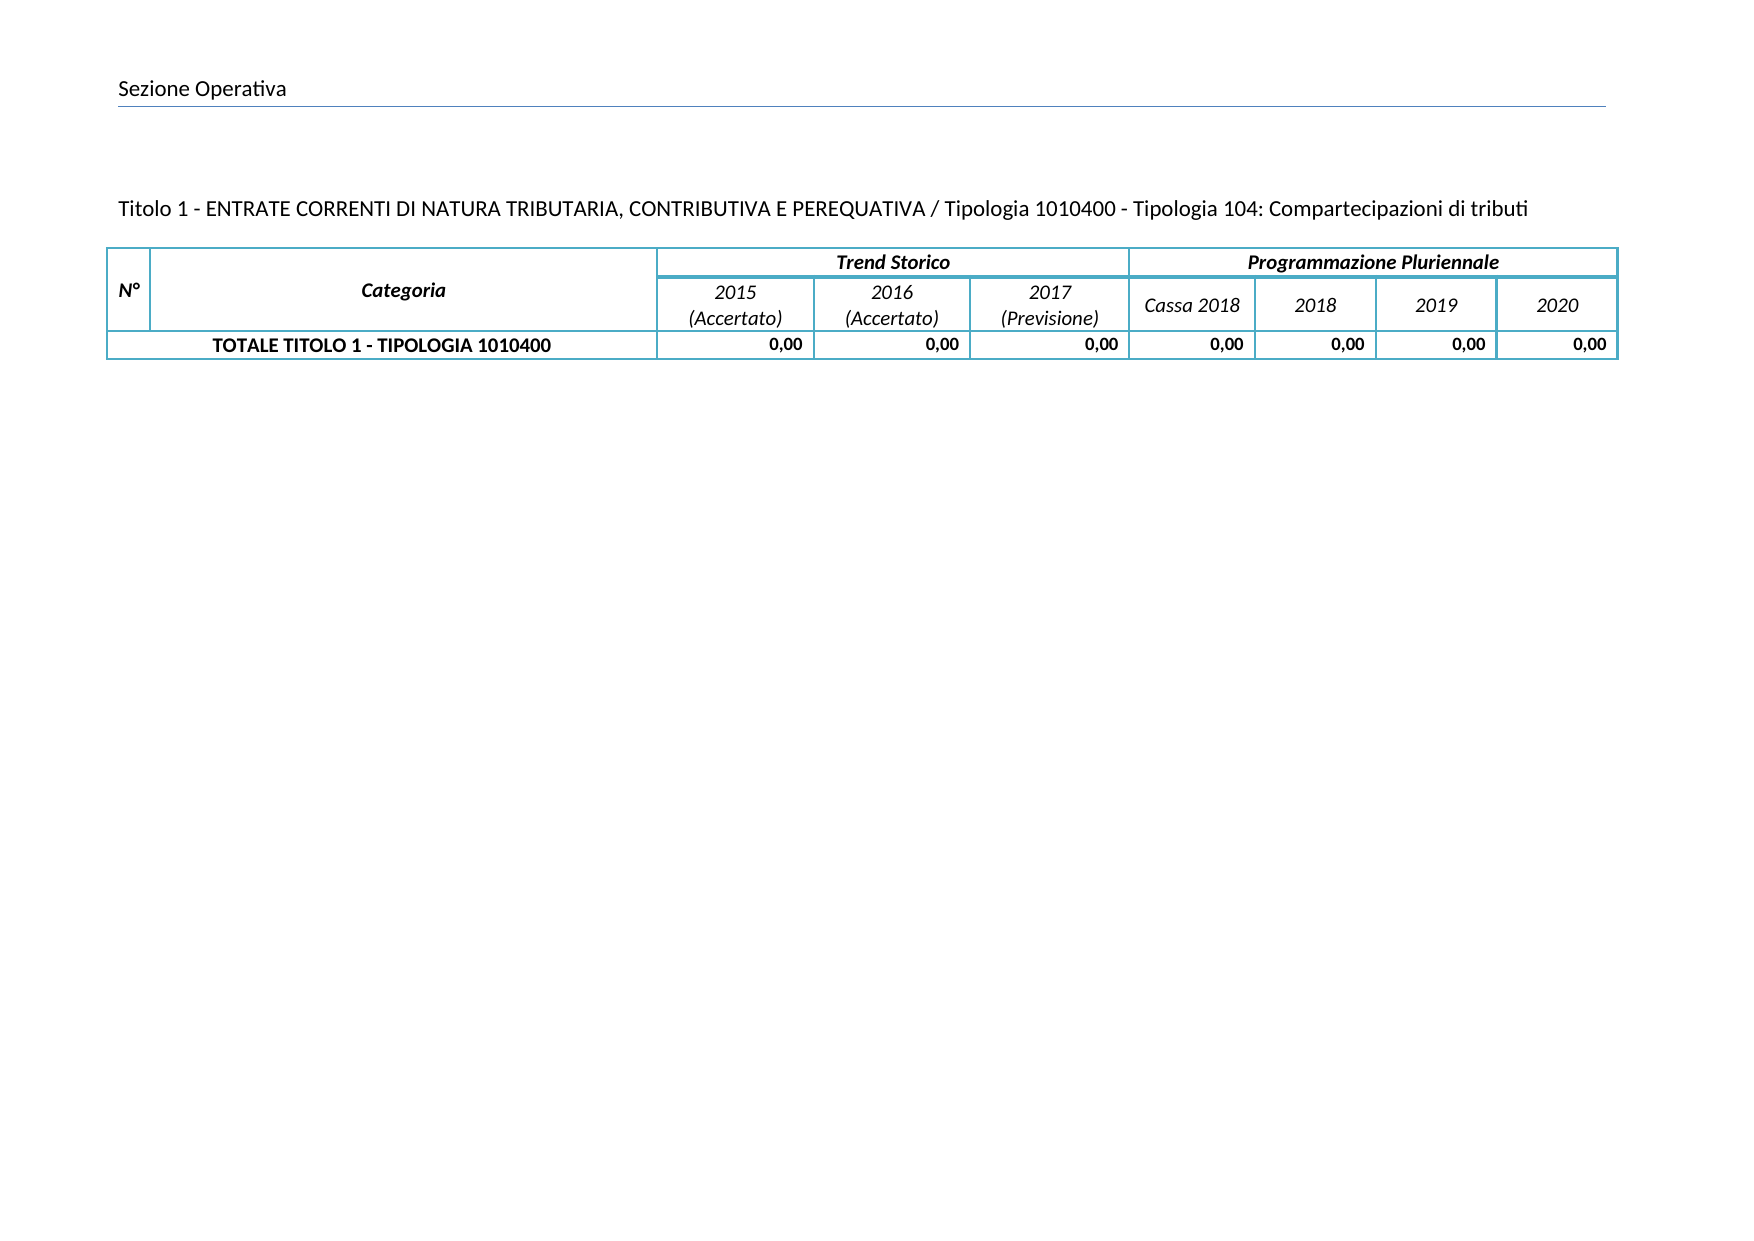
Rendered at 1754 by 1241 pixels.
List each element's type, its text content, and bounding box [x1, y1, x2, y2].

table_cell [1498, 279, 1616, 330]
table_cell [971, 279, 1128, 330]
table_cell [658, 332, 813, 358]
text Titolo 1 - ENTRATE CORRENTI DI NATURA TRIBUTARIA, CONTRIBUTIVA E PEREQUATIVA / Tipologia 1010400 - Tipologia 104: Compartecipazioni di tributi [118, 194, 1606, 222]
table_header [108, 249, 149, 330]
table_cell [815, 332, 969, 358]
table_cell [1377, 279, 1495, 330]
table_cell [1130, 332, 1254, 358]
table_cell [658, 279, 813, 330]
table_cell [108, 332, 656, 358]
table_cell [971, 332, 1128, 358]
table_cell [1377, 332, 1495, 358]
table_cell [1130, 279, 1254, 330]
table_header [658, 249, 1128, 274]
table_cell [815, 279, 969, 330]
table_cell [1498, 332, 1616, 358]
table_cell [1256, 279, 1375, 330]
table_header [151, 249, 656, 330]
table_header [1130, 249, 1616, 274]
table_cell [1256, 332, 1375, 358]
